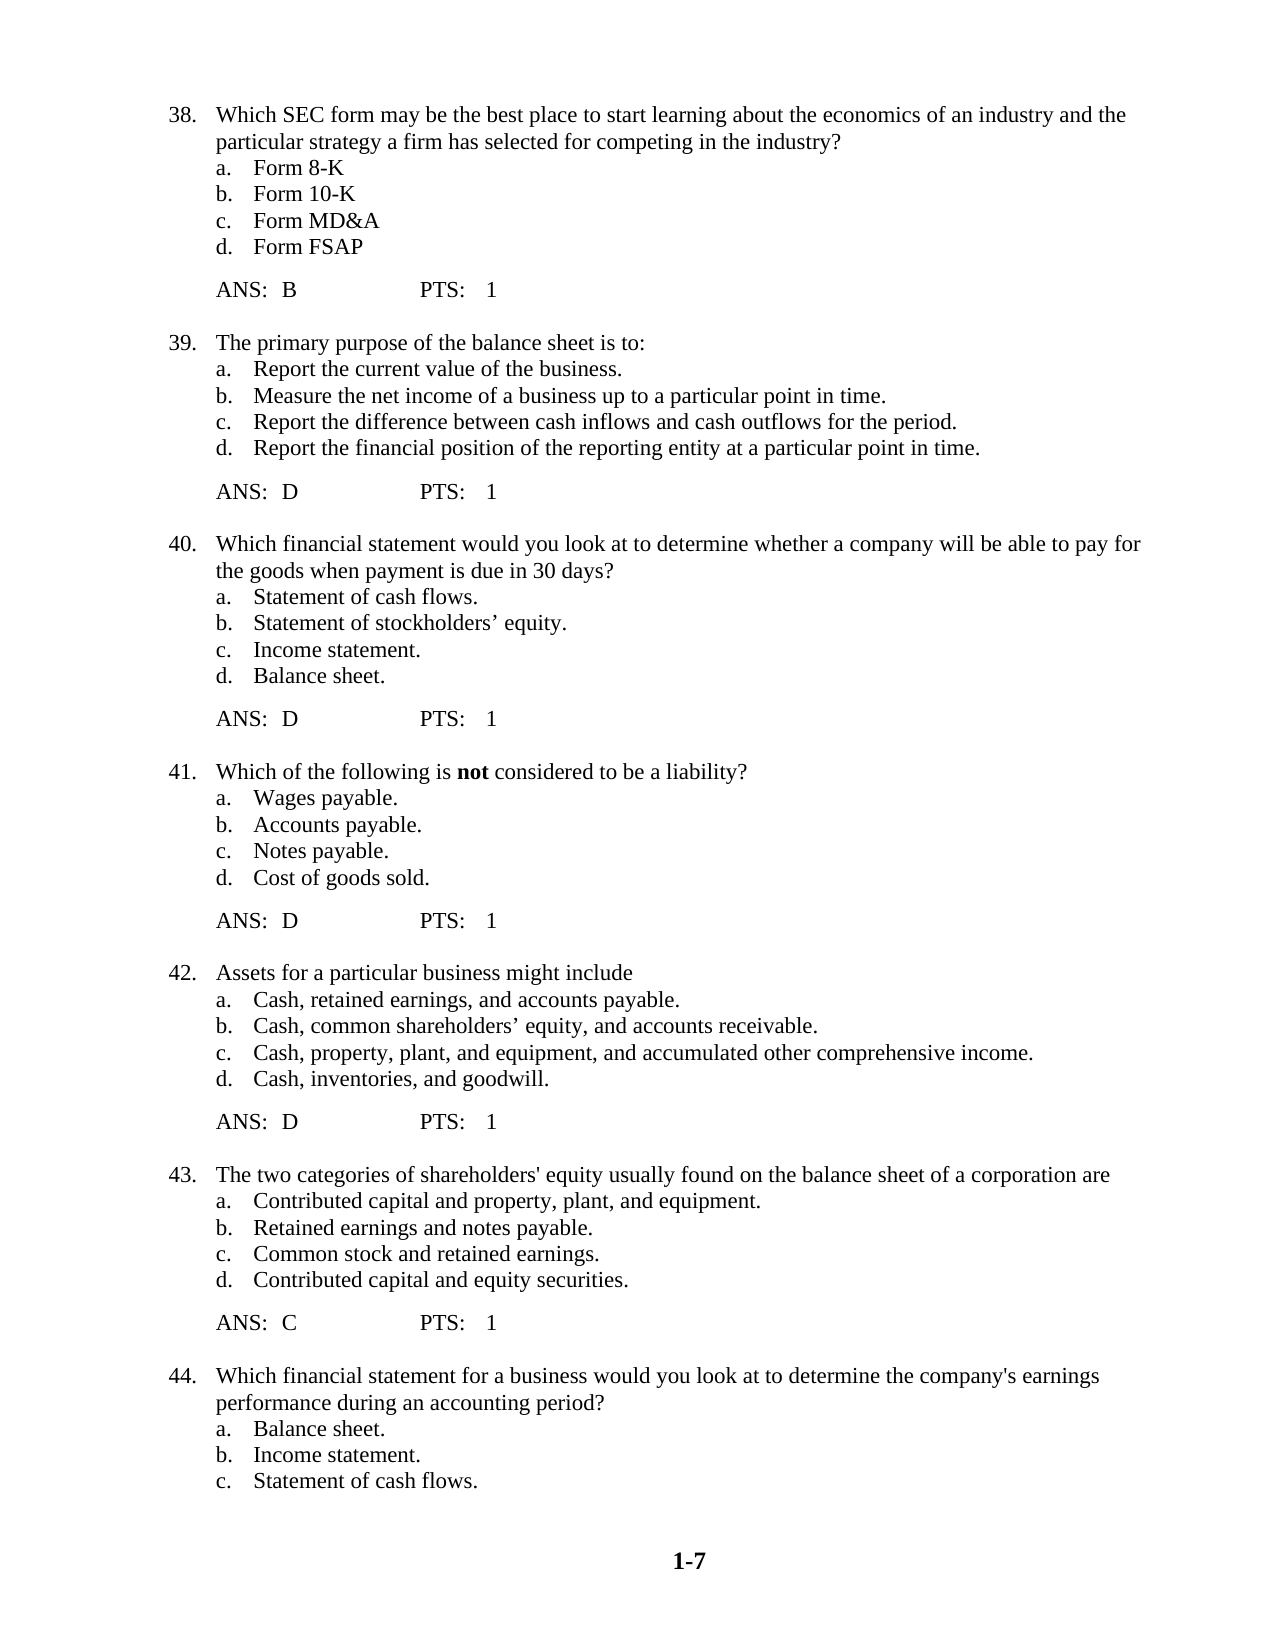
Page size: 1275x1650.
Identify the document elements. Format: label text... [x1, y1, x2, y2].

table_cell c. [211, 636, 248, 662]
table_cell d. [211, 435, 248, 461]
text ANS: B PTS: 1 [216, 276, 1162, 303]
table_cell Cash, inventories, and goodwill. [249, 1065, 1092, 1091]
table_cell Cash, common shareholders’ equity, and accounts receivable. [249, 1012, 1092, 1038]
table_cell Income statement. [249, 1441, 1092, 1468]
table_cell c. [211, 1468, 248, 1494]
table_cell Retained earnings and notes payable. [249, 1214, 1092, 1240]
table_cell Balance sheet. [249, 662, 1092, 688]
table_cell b. [211, 1012, 248, 1038]
table_cell Form 10-K [249, 180, 1092, 207]
table_cell Report the financial position of the reporting entity at a particular point in time. [249, 435, 1092, 461]
text 41. Which of the following is not considered to be a liability? [150, 758, 1162, 784]
table_header a. [211, 1415, 248, 1441]
table_cell c. [211, 207, 248, 233]
table_cell d. [211, 233, 248, 259]
text ANS: D PTS: 1 [216, 478, 1162, 504]
table_cell d. [211, 1065, 248, 1091]
text 39. The primary purpose of the balance sheet is to: [150, 329, 1162, 355]
text 42. Assets for a particular business might include [150, 959, 1162, 986]
table_header Statement of cash flows. [249, 583, 1092, 609]
text ANS: D PTS: 1 [216, 1108, 1162, 1134]
table_cell Form FSAP [249, 233, 1092, 259]
table_cell d. [211, 1266, 248, 1293]
table_cell Cost of goods sold. [249, 864, 1092, 890]
table_header Contributed capital and property, plant, and equipment. [249, 1187, 1092, 1213]
table_cell Accounts payable. [249, 811, 1092, 837]
table_cell Common stock and retained earnings. [249, 1240, 1092, 1266]
table_cell Statement of stockholders’ equity. [249, 610, 1092, 636]
table_cell b. [211, 811, 248, 837]
table_cell b. [211, 180, 248, 207]
table_cell Report the difference between cash inflows and cash outflows for the period. [249, 408, 1092, 434]
table_cell d. [211, 662, 248, 688]
table_header a. [211, 355, 248, 382]
text 38. Which SEC form may be the best place to start learning about the economics of an industry and the particular strategy a firm has selected for competing in the industry? [150, 101, 1162, 154]
table_header a. [211, 154, 248, 180]
table_header Form 8-K [249, 154, 1092, 180]
text 43. The two categories of shareholders' equity usually found on the balance sheet of a corporation are [150, 1161, 1162, 1187]
text 44. Which financial statement for a business would you look at to determine the company's earnings performance during an accounting period? [150, 1362, 1162, 1415]
text ANS: D PTS: 1 [216, 705, 1162, 732]
table_cell Statement of cash flows. [249, 1468, 1092, 1494]
table_cell Income statement. [249, 636, 1092, 662]
text ANS: D PTS: 1 [216, 907, 1162, 933]
table_header Cash, retained earnings, and accounts payable. [249, 986, 1092, 1012]
table_header a. [211, 583, 248, 609]
table_cell c. [211, 408, 248, 434]
table_cell Notes payable. [249, 837, 1092, 863]
table_header Wages payable. [249, 785, 1092, 811]
table_cell b. [211, 382, 248, 408]
table_cell Form MD&A [249, 207, 1092, 233]
table_header Report the current value of the business. [249, 355, 1092, 382]
table_cell Contributed capital and equity securities. [249, 1266, 1092, 1293]
text ANS: C PTS: 1 [216, 1309, 1162, 1336]
text 40. Which financial statement would you look at to determine whether a company will be able to pay for the goods when payment is due in 30 days? [150, 530, 1162, 583]
table_cell Cash, property, plant, and equipment, and accumulated other comprehensive income. [249, 1039, 1092, 1065]
table_cell b. [211, 1214, 248, 1240]
table_header a. [211, 785, 248, 811]
table_cell c. [211, 837, 248, 863]
table_header Balance sheet. [249, 1415, 1092, 1441]
table_cell c. [211, 1039, 248, 1065]
table_header a. [211, 1187, 248, 1213]
table_header a. [211, 986, 248, 1012]
table_cell c. [211, 1240, 248, 1266]
table_cell d. [211, 864, 248, 890]
table_cell Measure the net income of a business up to a particular point in time. [249, 382, 1092, 408]
table_cell b. [211, 610, 248, 636]
table_cell b. [211, 1441, 248, 1468]
